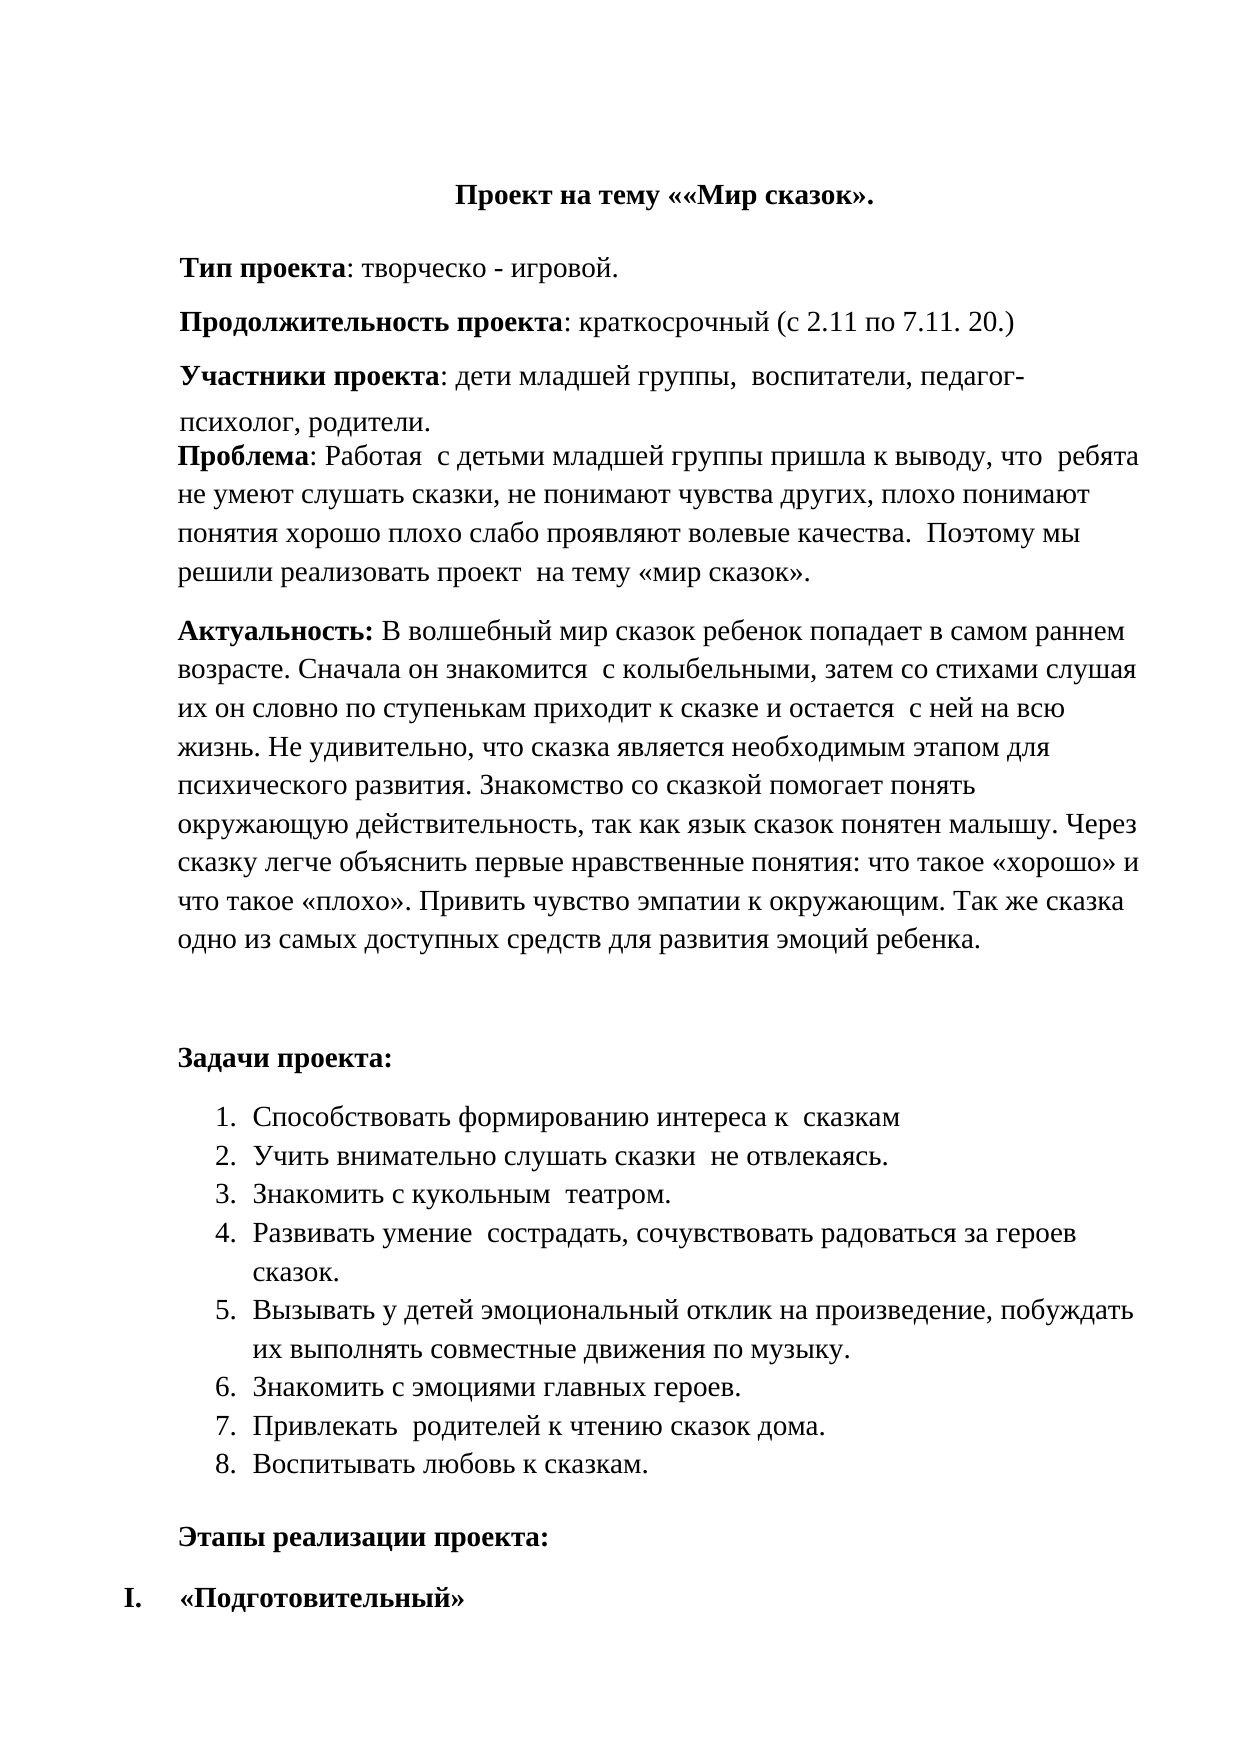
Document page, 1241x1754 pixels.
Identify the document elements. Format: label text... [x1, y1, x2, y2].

list Знакомить с эмоциями главных героев. [215, 1369, 1152, 1403]
list Воспитывать любовь к сказкам. [215, 1446, 1152, 1480]
list Развивать умение сострадать, сочувствовать радоваться за героев сказок. [215, 1215, 1152, 1287]
text Проблема: Работая с детьми младшей группы пришла к выводу, что ребята не умеют слушать сказки, не понимают чувства других, плохо понимают понятия хорошо плохо слабо проявляют волевые качества. Поэтому мы решили реализовать проект на тему «мир сказок». [177, 438, 1152, 587]
list Привлекать родителей к чтению сказок дома. [215, 1408, 1152, 1441]
list «Подготовительный» [142, 1566, 1152, 1613]
text Тип проекта: творческо - игровой. [179, 237, 1152, 284]
text Проект на тему ««Мир сказок». [177, 177, 1152, 211]
text Участники проекта: дети младшей группы, воспитатели, педагог- психолог, родители. [179, 344, 1152, 438]
list Вызывать у детей эмоциональный отклик на произведение, побуждать их выполнять совместные движения по музыку. [215, 1292, 1152, 1364]
list Учить внимательно слушать сказки не отвлекаясь. [215, 1138, 1152, 1172]
list Знакомить с кукольным театром. [215, 1177, 1152, 1210]
text Продолжительность проекта: краткосрочный (с 2.11 по 7.11. 20.) [179, 291, 1152, 337]
list Способствовать формированию интереса к сказкам [215, 1099, 1152, 1133]
text Этапы реализации проекта: [177, 1506, 1152, 1553]
text Задачи проекта: [177, 1040, 1152, 1074]
text Актуальность: В волшебный мир сказок ребенок попадает в самом раннем возрасте. Сначала он знакомится с колыбельными, затем со стихами слушая их он словно по ступенькам приходит к сказке и остается с ней на всю жизнь. Не удивительно, что сказка является необходимым этапом для психического развития. Знакомство со сказкой помогает понять окружающую действительность, так как язык сказок понятен малышу. Через сказку легче объяснить первые нравственные понятия: что такое «хорошо» и что такое «плохо». Привить чувство эмпатии к окружающим. Так же сказка одно из самых доступных средств для развития эмоций ребенка. [177, 613, 1152, 955]
